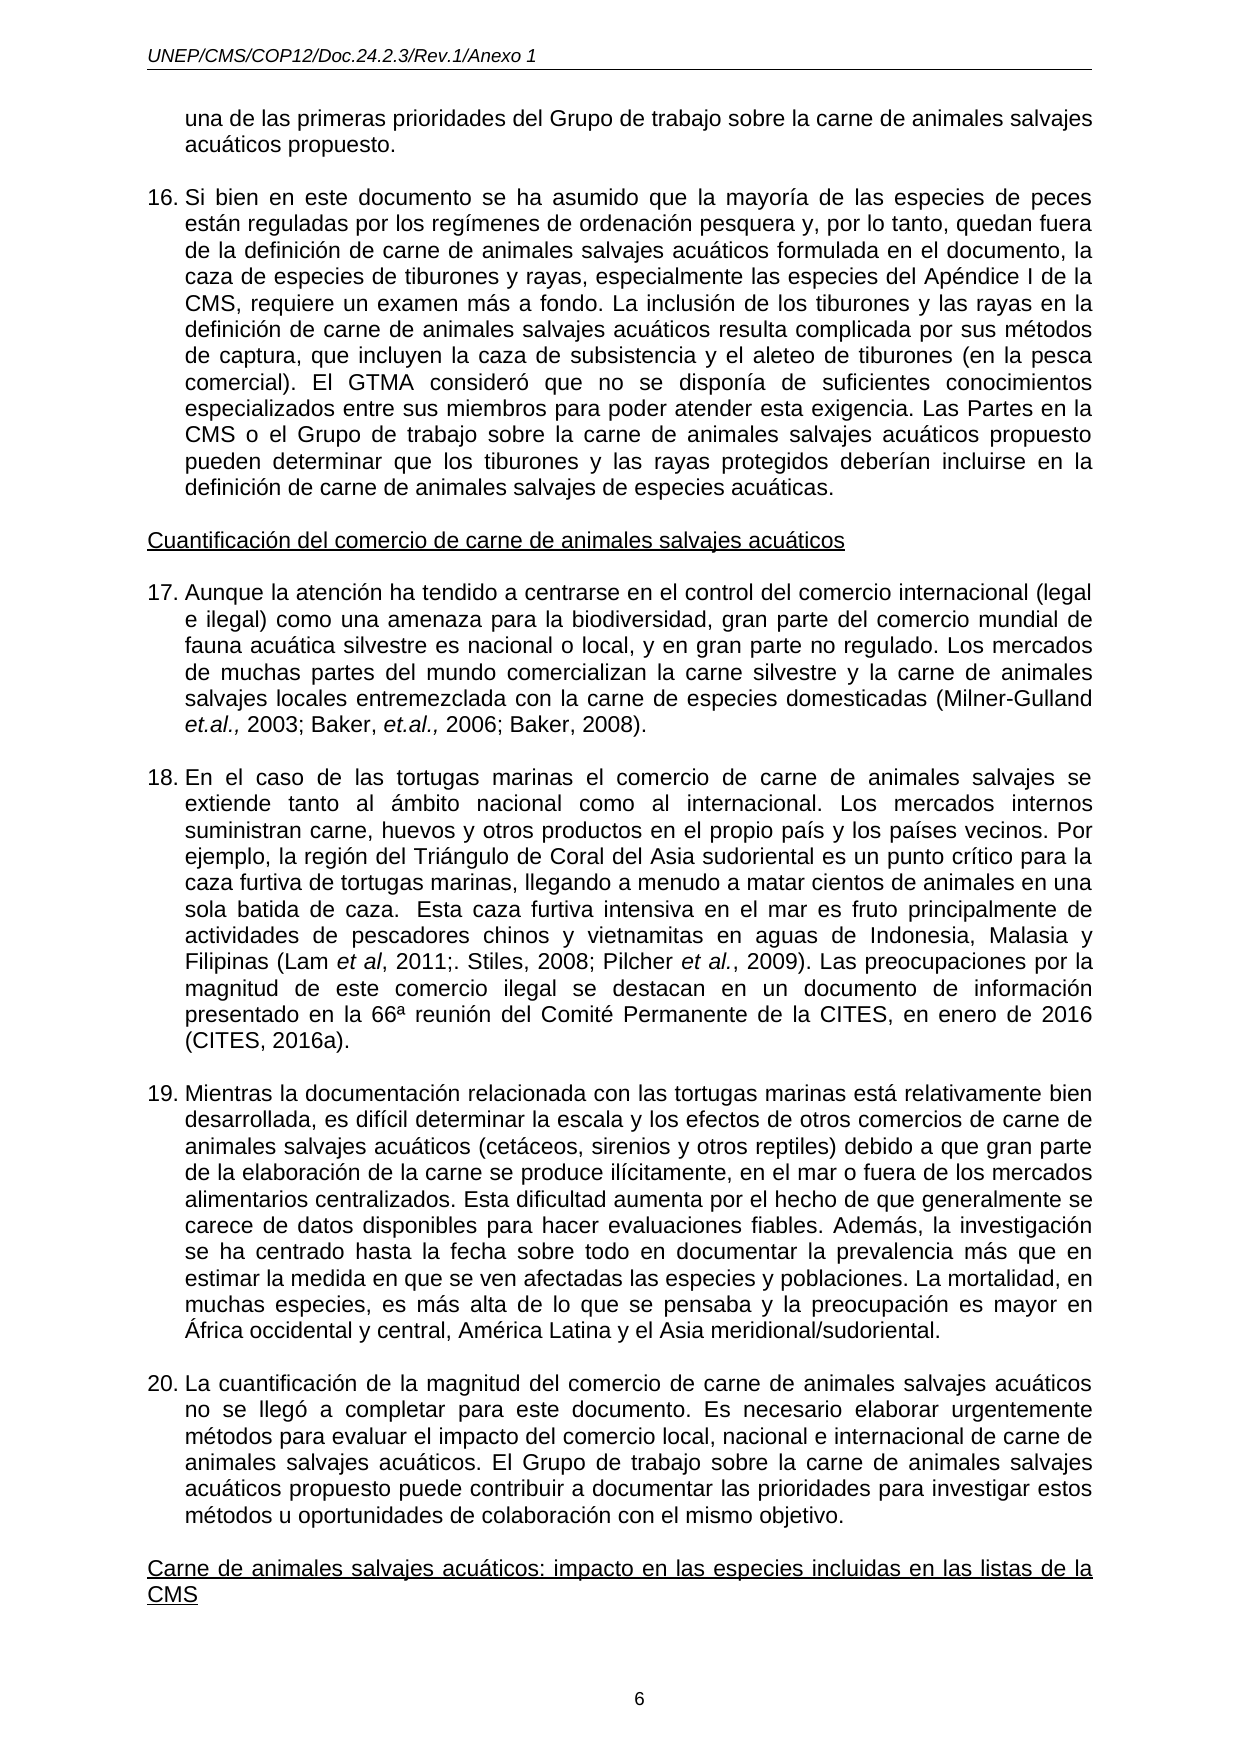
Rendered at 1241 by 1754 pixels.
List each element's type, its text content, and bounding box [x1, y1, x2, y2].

text Carne de animales salvajes acuáticos: impacto en las especies incluidas en las listas de la CMS [147, 1579, 1093, 1607]
text Carne de animales salvajes acuáticos: impacto en las especies incluidas en las listas de la CMS [147, 1554, 1093, 1577]
text Cuantificación del comercio de carne de animales salvajes acuáticos [147, 527, 1093, 553]
list La cuantificación de la magnitud del comercio de carne de animales salvajes acuáticos no se llegó a completar para este documento. Es necesario elaborar urgentemente métodos para evaluar el impacto del comercio local, nacional e internacional de carne de animales salvajes acuáticos. El Grupo de trabajo sobre la carne de animales salvajes acuáticos propuesto puede contribuir a documentar las prioridades para investigar estos métodos u oportunidades de colaboración con el mismo objetivo. [147, 1370, 1093, 1528]
list Si bien en este documento se ha asumido que la mayoría de las especies de peces están reguladas por los regímenes de ordenación pesquera y, por lo tanto, quedan fuera de la definición de carne de animales salvajes acuáticos formulada en el documento, la caza de especies de tiburones y rayas, especialmente las especies del Apéndice I de la CMS, requiere un examen más a fondo. La inclusión de los tiburones y las rayas en la definición de carne de animales salvajes acuáticos resulta complicada por sus métodos de captura, que incluyen la caza de subsistencia y el aleteo de tiburones (en la pesca comercial). El GTMA consideró que no se disponía de suficientes conocimientos especializados entre sus miembros para poder atender esta exigencia. Las Partes en la CMS o el Grupo de trabajo sobre la carne de animales salvajes acuáticos propuesto pueden determinar que los tiburones y las rayas protegidos deberían incluirse en la definición de carne de animales salvajes de especies acuáticas. [147, 184, 1093, 500]
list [147, 105, 1093, 158]
list En el caso de las tortugas marinas el comercio de carne de animales salvajes se extiende tanto al ámbito nacional como al internacional. Los mercados internos suministran carne, huevos y otros productos en el propio país y los países vecinos. Por ejemplo, la región del Triángulo de Coral del Asia sudoriental es un punto crítico para la caza furtiva de tortugas marinas, llegando a menudo a matar cientos de animales en una sola batida de caza. Esta caza furtiva intensiva en el mar es fruto principalmente de actividades de pescadores chinos y vietnamitas en aguas de Indonesia, Malasia y Filipinas (Lam et al, 2011;. Stiles, 2008; Pilcher et al., 2009). Las preocupaciones por la magnitud de este comercio ilegal se destacan en un documento de información presentado en la 66ª reunión del Comité Permanente de la CITES, en enero de 2016 (CITES, 2016a). [147, 764, 1093, 1054]
list Aunque la atención ha tendido a centrarse en el control del comercio internacional (legal e ilegal) como una amenaza para la biodiversidad, gran parte del comercio mundial de fauna acuática silvestre es nacional o local, y en gran parte no regulado. Los mercados de muchas partes del mundo comercializan la carne silvestre y la carne de animales salvajes locales entremezclada con la carne de especies domesticadas (Milner-Gulland et.al., 2003; Baker, et.al., 2006; Baker, 2008). [147, 579, 1093, 737]
list Mientras la documentación relacionada con las tortugas marinas está relativamente bien desarrollada, es difícil determinar la escala y los efectos de otros comercios de carne de animales salvajes acuáticos (cetáceos, sirenios y otros reptiles) debido a que gran parte de la elaboración de la carne se produce ilícitamente, en el mar o fuera de los mercados alimentarios centralizados. Esta dificultad aumenta por el hecho de que generalmente se carece de datos disponibles para hacer evaluaciones fiables. Además, la investigación se ha centrado hasta la fecha sobre todo en documentar la prevalencia más que en estimar la medida en que se ven afectadas las especies y poblaciones. La mortalidad, en muchas especies, es más alta de lo que se pensaba y la preocupación es mayor en África occidental y central, América Latina y el Asia meridional/sudoriental. [147, 1080, 1093, 1344]
